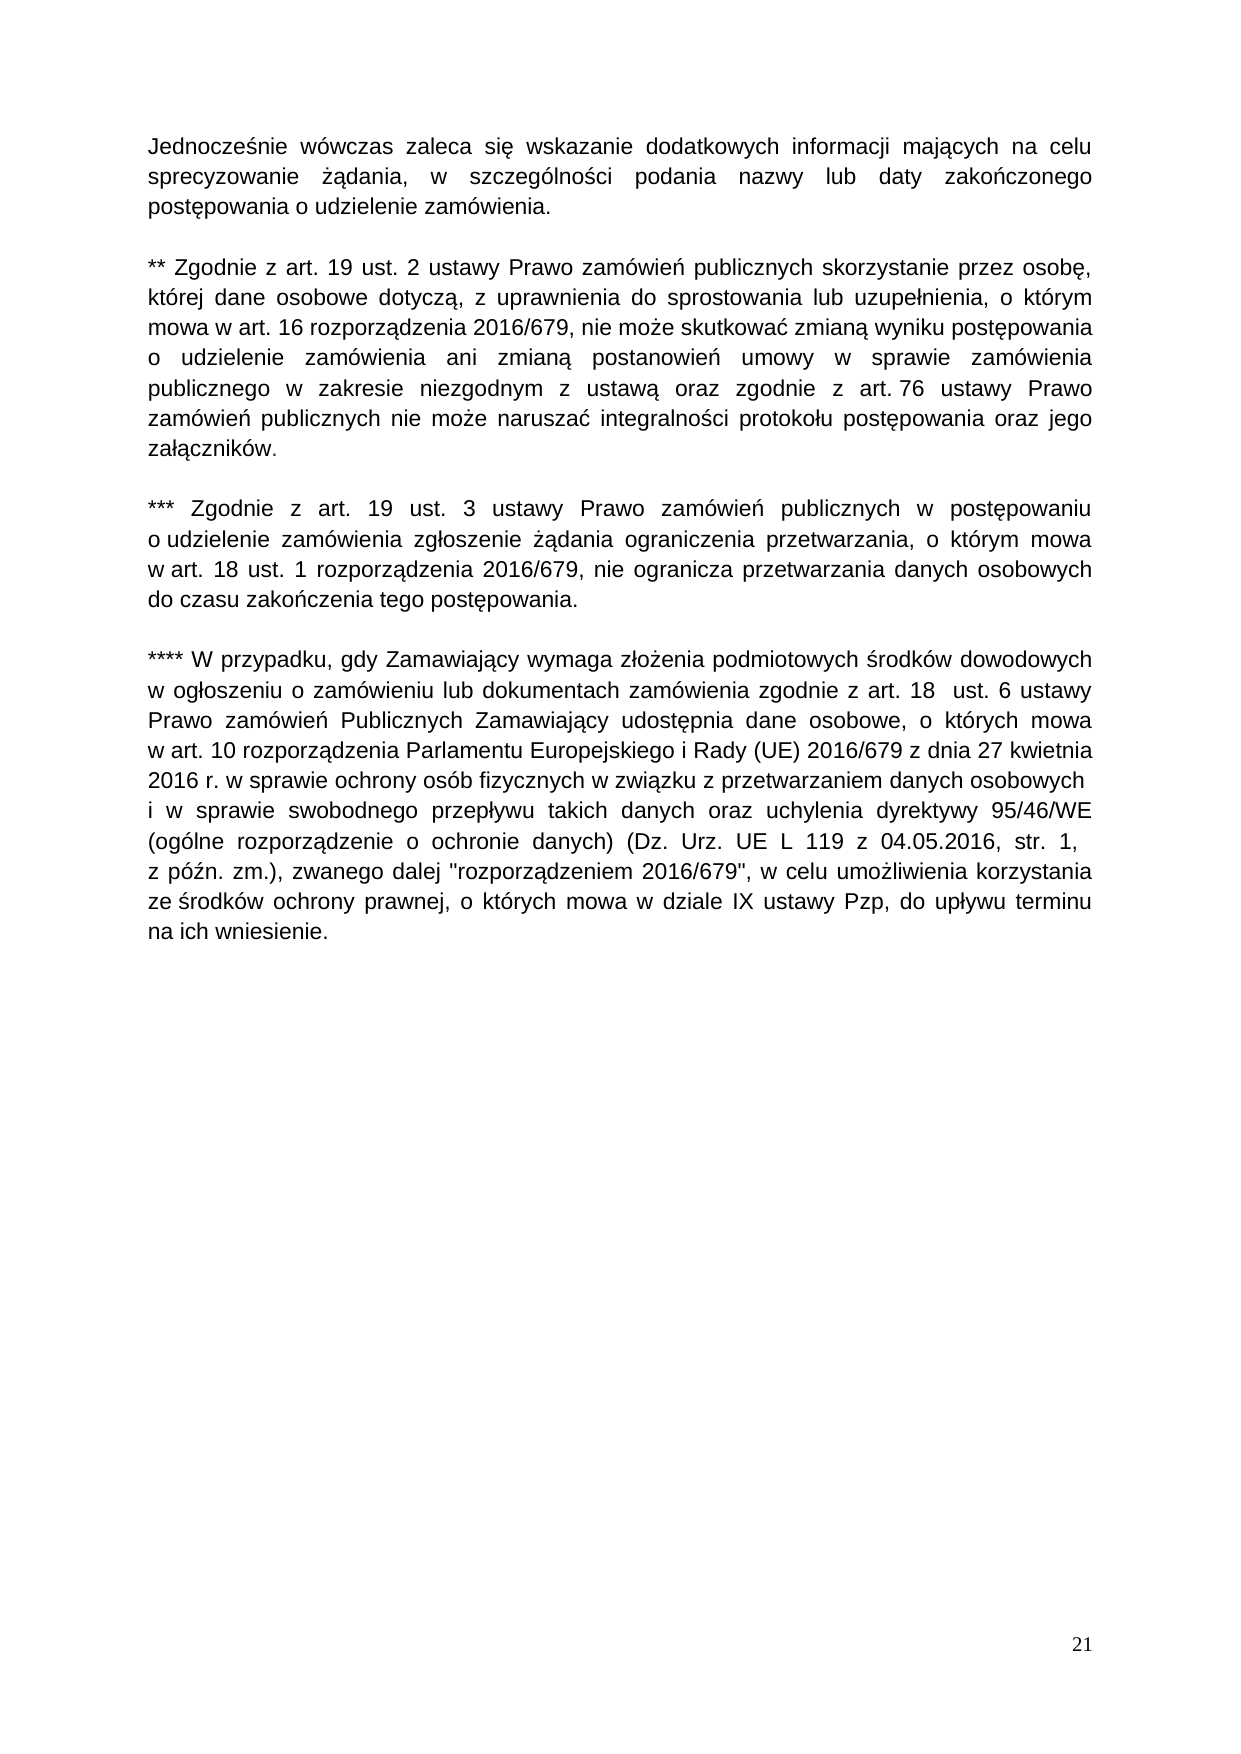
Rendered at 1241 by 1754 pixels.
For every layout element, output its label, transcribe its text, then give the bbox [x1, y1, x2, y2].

text *** Zgodnie z art. 19 ust. 3 ustawy Prawo zamówień publicznych w postępowaniu o udzielenie zamówienia zgłoszenie żądania ograniczenia przetwarzania, o którym mowa w art. 18 ust. 1 rozporządzenia 2016/679, nie ogranicza przetwarzania danych osobowych do czasu zakończenia tego postępowania. [148, 495, 1093, 612]
text **** W przypadku, gdy Zamawiający wymaga złożenia podmiotowych środków dowodowych w ogłoszeniu o zamówieniu lub dokumentach zamówienia zgodnie z art. 18 ust. 6 ustawy Prawo zamówień Publicznych Zamawiający udostępnia dane osobowe, o których mowa w art. 10 rozporządzenia Parlamentu Europejskiego i Rady (UE) 2016/679 z dnia 27 kwietnia 2016 r. w sprawie ochrony osób fizycznych w związku z przetwarzaniem danych osobowych i w sprawie swobodnego przepływu takich danych oraz uchylenia dyrektywy 95/46/WE (ogólne rozporządzenie o ochronie danych) (Dz. Urz. UE L 119 z 04.05.2016, str. 1, z późn. zm.), zwanego dalej "rozporządzeniem 2016/679", w celu umożliwienia korzystania ze środków ochrony prawnej, o których mowa w dziale IX ustawy Pzp, do upływu terminu na ich wniesienie. [148, 646, 1093, 945]
text ** Zgodnie z art. 19 ust. 2 ustawy Prawo zamówień publicznych skorzystanie przez osobę, której dane osobowe dotyczą, z uprawnienia do sprostowania lub uzupełnienia, o którym mowa w art. 16 rozporządzenia 2016/679, nie może skutkować zmianą wyniku postępowania o udzielenie zamówienia ani zmianą postanowień umowy w sprawie zamówienia publicznego w zakresie niezgodnym z ustawą oraz zgodnie z art. 76 ustawy Prawo zamówień publicznych nie może naruszać integralności protokołu postępowania oraz jego załączników. [148, 254, 1093, 461]
text Jednocześnie wówczas zaleca się wskazanie dodatkowych informacji mających na celu sprecyzowanie żądania, w szczególności podania nazwy lub daty zakończonego postępowania o udzielenie zamówienia. [148, 133, 1093, 220]
